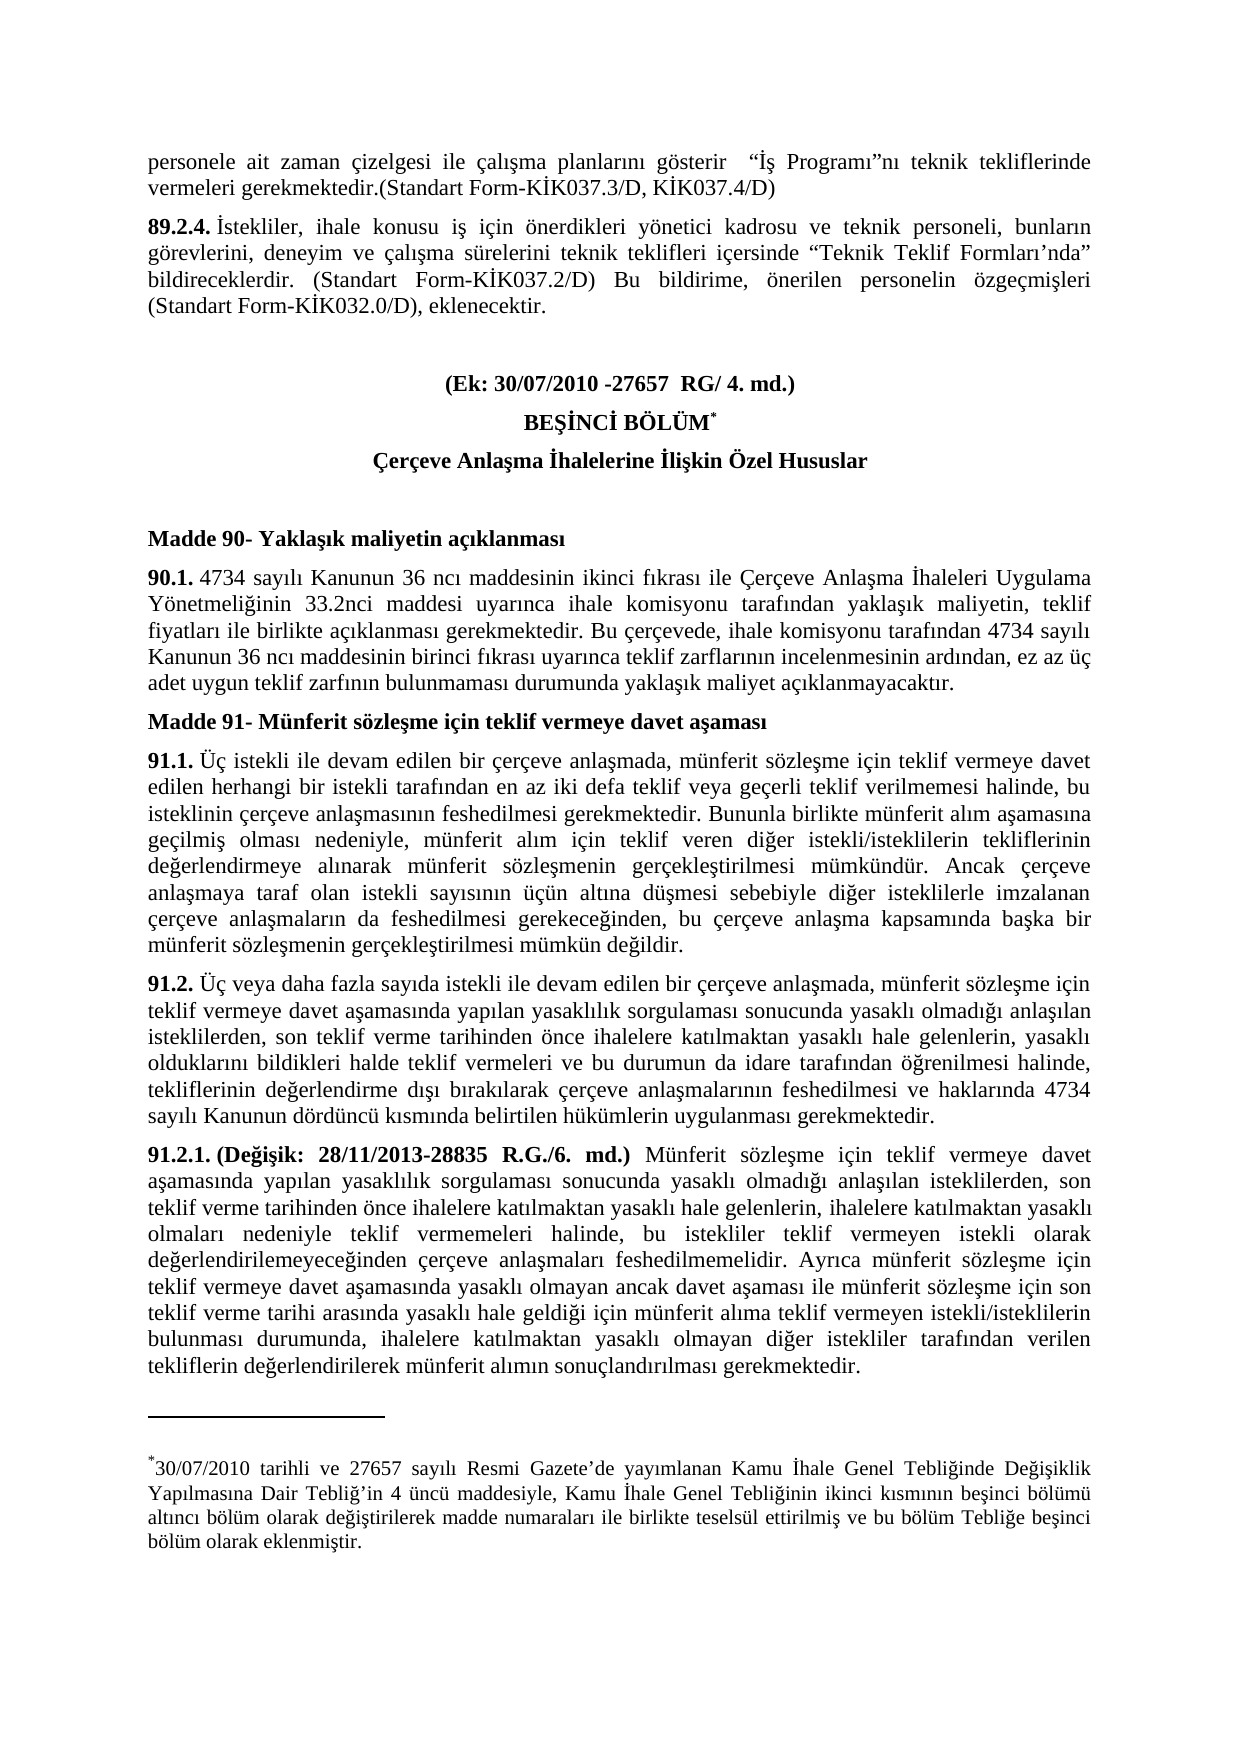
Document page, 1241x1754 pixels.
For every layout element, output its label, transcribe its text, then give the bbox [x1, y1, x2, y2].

text Madde 90- Yaklaşık maliyetin açıklanması [148, 525, 1092, 551]
title BEŞİNCİ BÖLÜM [148, 408, 1092, 435]
text 90.1. 4734 sayılı Kanunun 36 ncı maddesinin ikinci fıkrası ile Çerçeve Anlaşma İhaleleri Uygulama Yönetmeliğinin 33.2nci maddesi uyarınca ihale komisyonu tarafından yaklaşık maliyetin, teklif fiyatları ile birlikte açıklanması gerekmektedir. Bu çerçevede, ihale komisyonu tarafından 4734 sayılı Kanunun 36 ncı maddesinin birinci fıkrası uyarınca teklif zarflarının incelenmesinin ardından, ez az üç adet uygun teklif zarfının bulunmaması durumunda yaklaşık maliyet açıklanmayacaktır. [148, 564, 1092, 696]
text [148, 148, 1092, 200]
text 89.2.4. İstekliler, ihale konusu iş için önerdikleri yönetici kadrosu ve teknik personeli, bunların görevlerini, deneyim ve çalışma sürelerini teknik teklifleri içersinde “Teknik Teklif Formları’nda” bildireceklerdir. (Standart Form-KİK037.2/D) Bu bildirime, önerilen personelin özgeçmişleri (Standart Form-KİK032.0/D), eklenecektir. [148, 213, 1092, 318]
text Madde 91- Münferit sözleşme için teklif vermeye davet aşaması [148, 708, 1092, 734]
title (Ek: 30/07/2010 -27657 RG/ 4. md.) [148, 370, 1092, 396]
text Çerçeve Anlaşma İhalelerine İlişkin Özel Hususlar [148, 447, 1092, 474]
text 91.2. Üç veya daha fazla sayıda istekli ile devam edilen bir çerçeve anlaşmada, münferit sözleşme için teklif vermeye davet aşamasında yapılan yasaklılık sorgulaması sonucunda yasaklı olmadığı anlaşılan isteklilerden, son teklif verme tarihinden önce ihalelere katılmaktan yasaklı hale gelenlerin, yasaklı olduklarını bildikleri halde teklif vermeleri ve bu durumun da idare tarafından öğrenilmesi halinde, tekliflerinin değerlendirme dışı bırakılarak çerçeve anlaşmalarının feshedilmesi ve haklarında 4734 sayılı Kanunun dördüncü kısmında belirtilen hükümlerin uygulanması gerekmektedir. [148, 970, 1092, 1128]
text 91.1. Üç istekli ile devam edilen bir çerçeve anlaşmada, münferit sözleşme için teklif vermeye davet edilen herhangi bir istekli tarafından en az iki defa teklif veya geçerli teklif verilmemesi halinde, bu isteklinin çerçeve anlaşmasının feshedilmesi gerekmektedir. Bununla birlikte münferit alım aşamasına geçilmiş olması nedeniyle, münferit alım için teklif veren diğer istekli/isteklilerin tekliflerinin değerlendirmeye alınarak münferit sözleşmenin gerçekleştirilmesi mümkündür. Ancak çerçeve anlaşmaya taraf olan istekli sayısının üçün altına düşmesi sebebiyle diğer isteklilerle imzalanan çerçeve anlaşmaların da feshedilmesi gerekeceğinden, bu çerçeve anlaşma kapsamında başka bir münferit sözleşmenin gerçekleştirilmesi mümkün değildir. [148, 747, 1092, 958]
text 91.2.1. (Değişik: 28/11/2013-28835 R.G./6. md.) Münferit sözleşme için teklif vermeye davet aşamasında yapılan yasaklılık sorgulaması sonucunda yasaklı olmadığı anlaşılan isteklilerden, son teklif verme tarihinden önce ihalelere katılmaktan yasaklı hale gelenlerin, ihalelere katılmaktan yasaklı olmaları nedeniyle teklif vermemeleri halinde, bu istekliler teklif vermeyen istekli olarak değerlendirilemeyeceğinden çerçeve anlaşmaları feshedilmemelidir. Ayrıca münferit sözleşme için teklif vermeye davet aşamasında yasaklı olmayan ancak davet aşaması ile münferit sözleşme için son teklif verme tarihi arasında yasaklı hale geldiği için münferit alıma teklif vermeyen istekli/isteklilerin bulunması durumunda, ihalelere katılmaktan yasaklı olmayan diğer istekliler tarafından verilen tekliflerin değerlendirilerek münferit alımın sonuçlandırılması gerekmektedir. [148, 1141, 1092, 1378]
